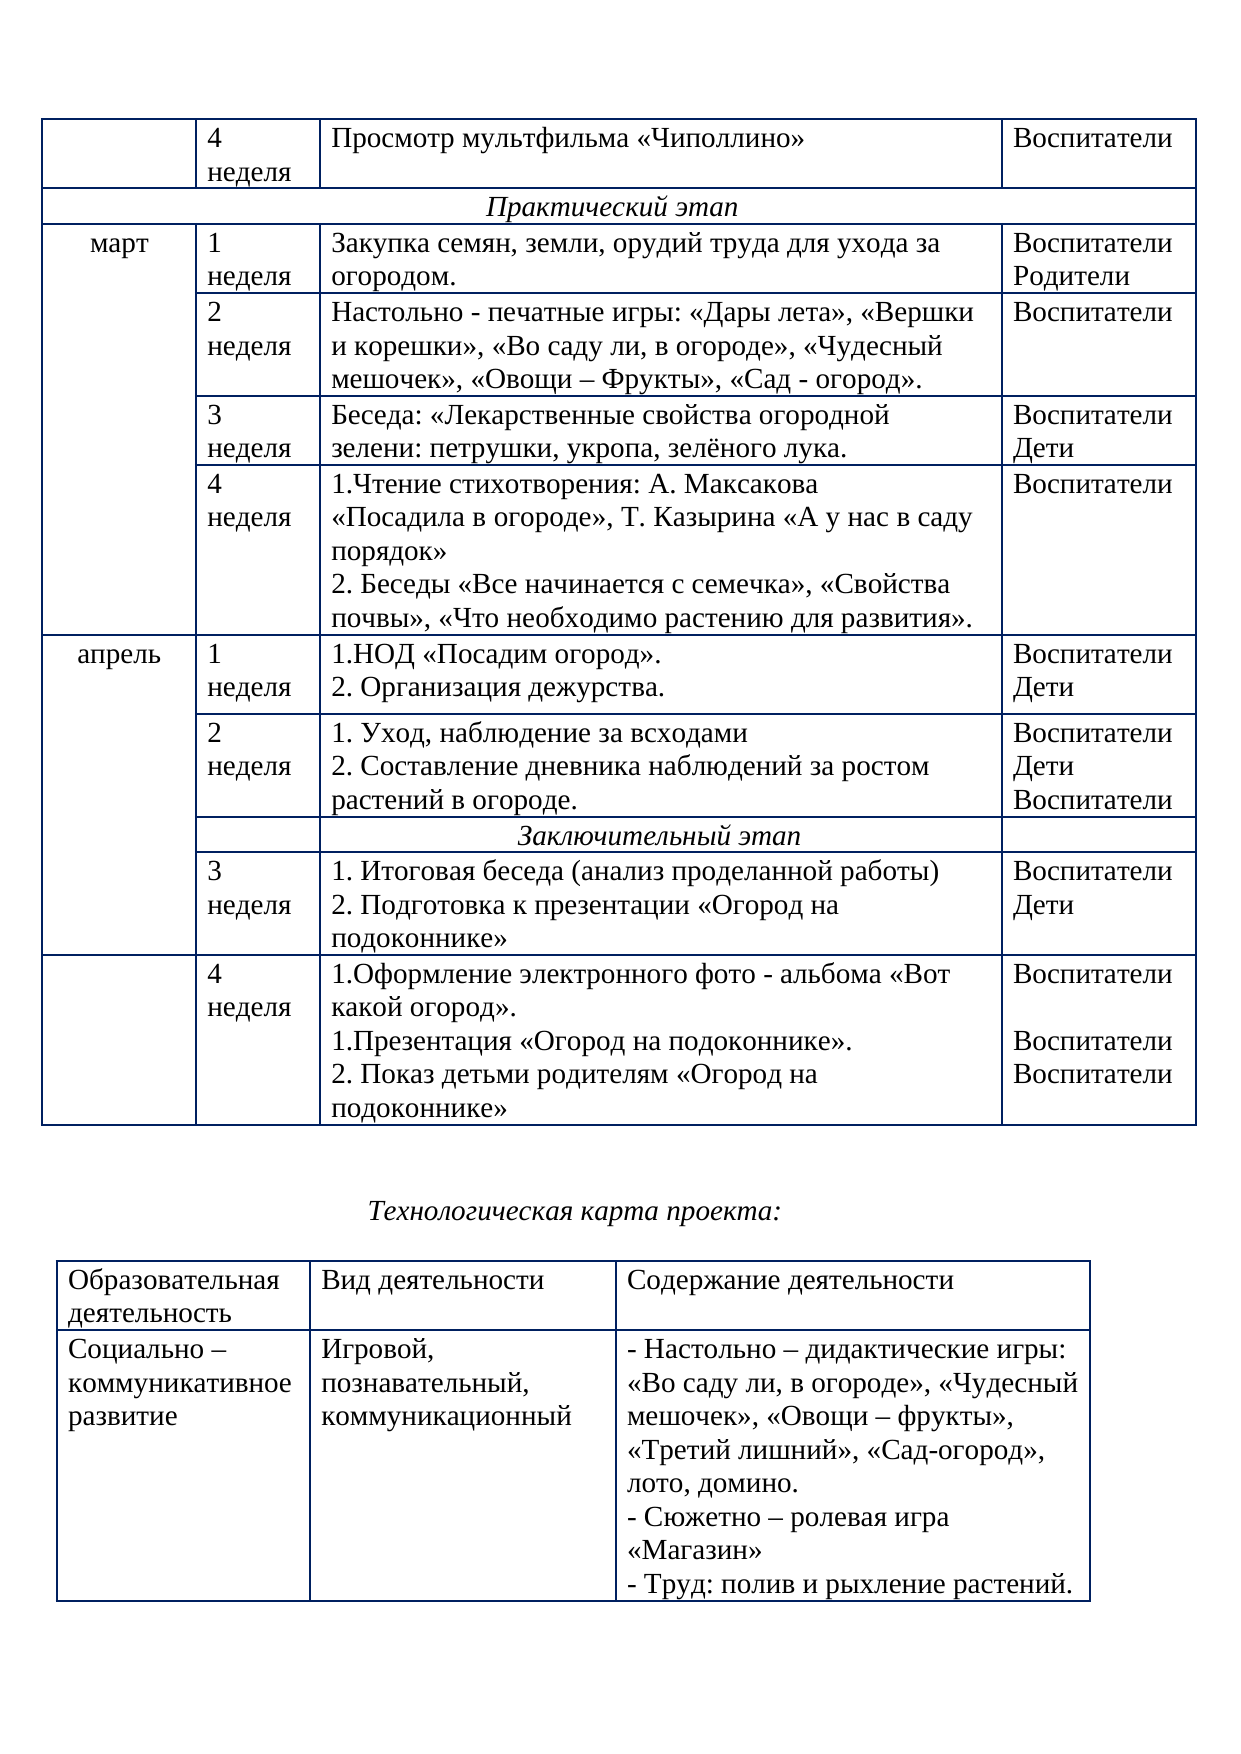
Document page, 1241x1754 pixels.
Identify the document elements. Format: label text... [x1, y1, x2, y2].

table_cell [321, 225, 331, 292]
table_cell 1.Оформление электронного фото - альбома «Вот какой огород». 1.Презентация «Огород на подоконнике». 2. Показ детьми родителям «Огород на подоконнике» [321, 956, 1001, 1124]
table_cell Воспитатели Дети Воспитатели [1003, 715, 1195, 816]
table_cell Игровой, познавательный, коммуникационный [311, 1331, 615, 1599]
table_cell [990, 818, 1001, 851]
table_header Образовательная деятельность [58, 1262, 309, 1329]
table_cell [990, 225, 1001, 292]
table_cell 1 неделя [197, 225, 319, 292]
table_cell - Настольно – дидактические игры: «Во саду ли, в огороде», «Чудесный мешочек», «Овощи – фрукты», «Третий лишний», «Сад-огород», лото, домино. - Сюжетно – ролевая игра «Магазин» - Труд: полив и рыхление растений. [617, 1331, 1089, 1599]
table_cell 1. Уход, наблюдение за всходами 2. Составление дневника наблюдений за ростом растений в огороде. [321, 715, 1001, 816]
table_cell Воспитатели [1003, 120, 1195, 187]
table_cell 2 неделя [197, 294, 319, 395]
table_cell Воспитатели Дети [1003, 636, 1195, 713]
table_cell Беседа: «Лекарственные свойства огородной зелени: петрушки, укропа, зелёного лука. [321, 397, 1001, 464]
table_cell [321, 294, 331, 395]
table_cell Воспитатели Дети [1003, 853, 1195, 954]
table_cell Воспитатели Дети [1003, 397, 1195, 464]
table_cell Воспитатели [1003, 466, 1195, 634]
table_cell 3 неделя [197, 397, 319, 464]
table_header Вид деятельности [311, 1262, 615, 1329]
table_cell 4 неделя [197, 120, 319, 187]
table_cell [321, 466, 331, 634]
table_cell 4 неделя [197, 956, 319, 1124]
table_cell март [43, 225, 195, 634]
table_cell Практический этап [43, 189, 1195, 223]
table_cell Воспитатели [1003, 294, 1195, 395]
table_cell [1003, 818, 1195, 851]
table_cell 1.НОД «Посадим огород». 2. Организация дежурства. [321, 636, 1001, 713]
table_cell Просмотр мультфильма «Чиполлино» [321, 120, 1001, 187]
table_cell [197, 818, 319, 851]
table_header Содержание деятельности [617, 1262, 1089, 1329]
table_cell Воспитатели Воспитатели Воспитатели [1003, 956, 1195, 1124]
table_cell 3 неделя [197, 853, 319, 954]
text Технологическая карта проекта: [29, 1193, 1122, 1226]
table_cell 1 неделя [197, 636, 319, 713]
table_cell Воспитатели Родители [1003, 225, 1195, 292]
table_cell апрель [43, 636, 195, 954]
table_cell 2 неделя [197, 715, 319, 816]
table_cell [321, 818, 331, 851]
table_cell 1. Итоговая беседа (анализ проделанной работы) 2. Подготовка к презентации «Огород на подоконнике» [321, 853, 1001, 954]
table_cell [43, 956, 195, 1124]
table_cell 4 неделя [197, 466, 319, 634]
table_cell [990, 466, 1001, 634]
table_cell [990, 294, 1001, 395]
table_cell Социально – коммуникативное развитие [58, 1331, 309, 1599]
